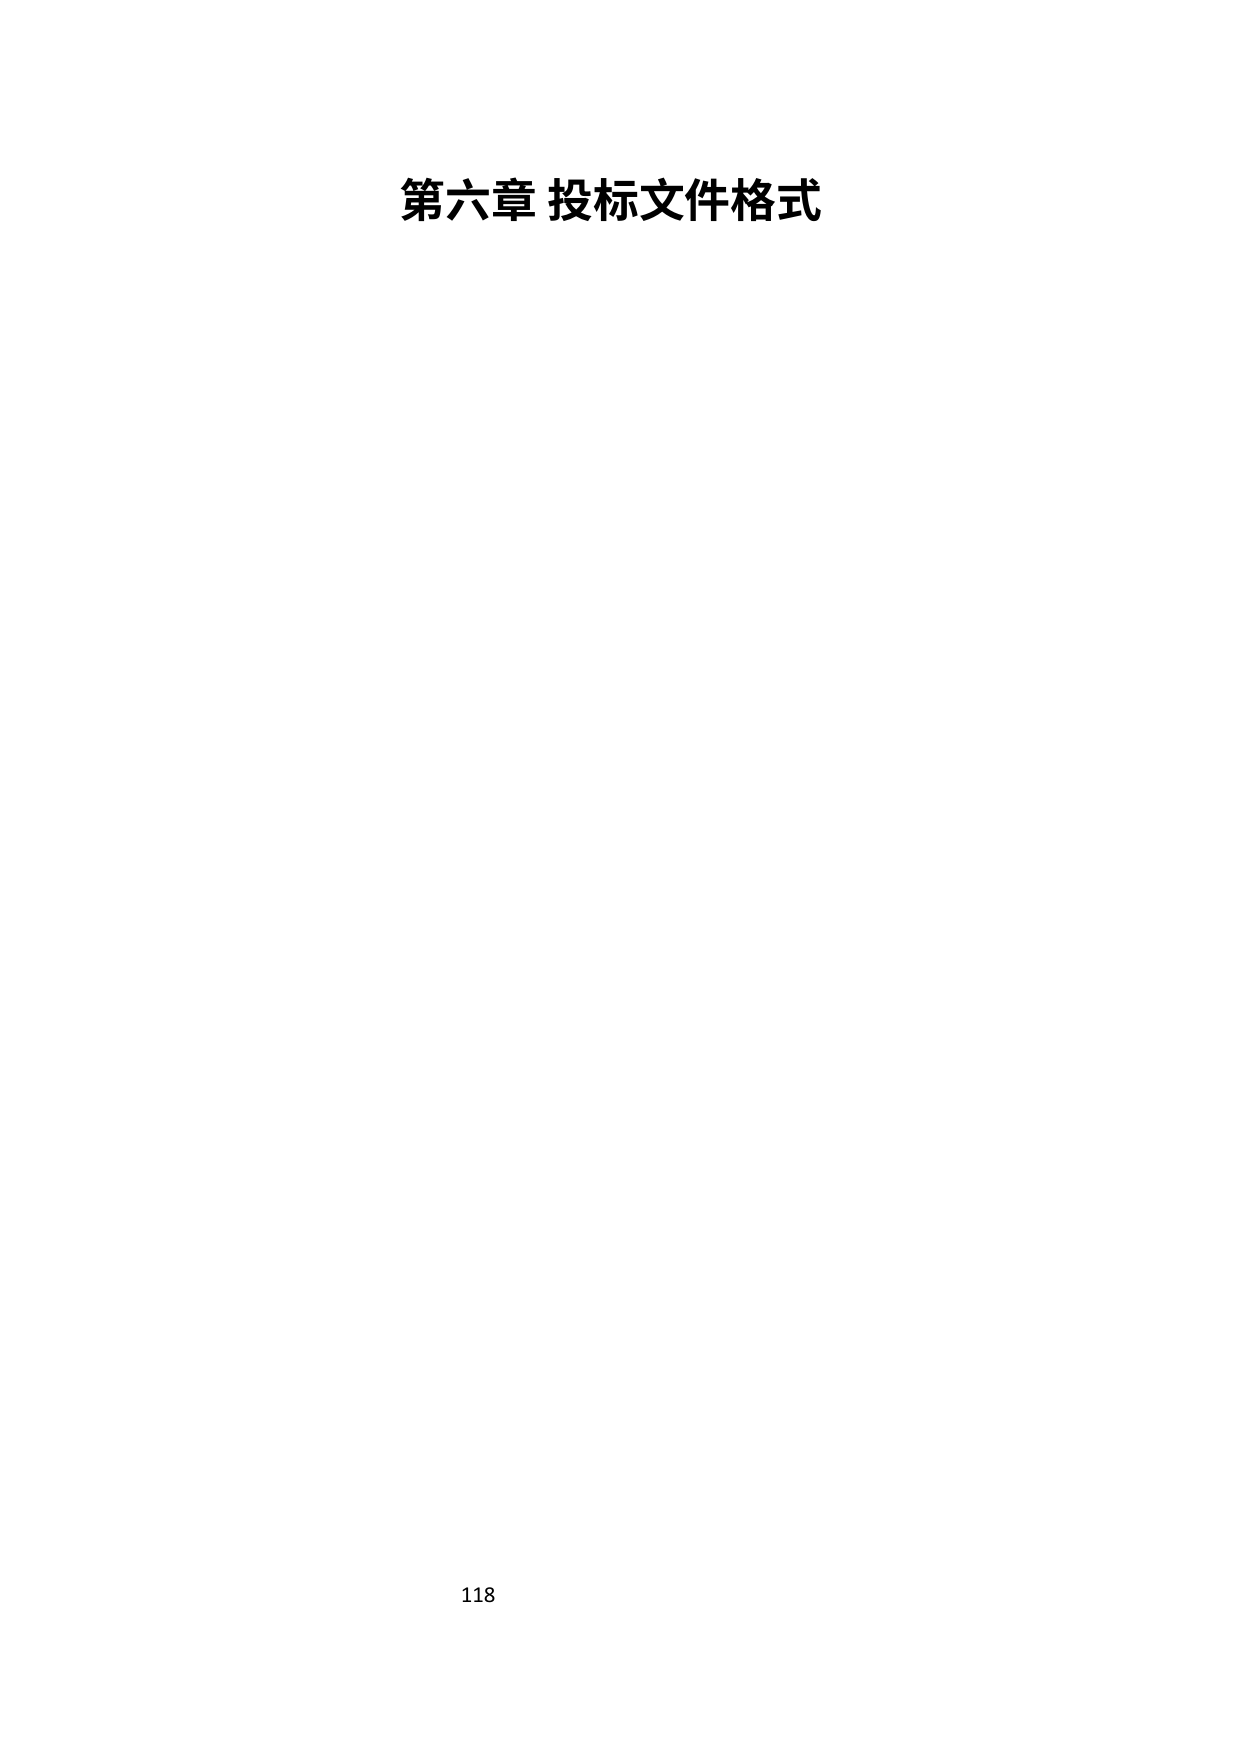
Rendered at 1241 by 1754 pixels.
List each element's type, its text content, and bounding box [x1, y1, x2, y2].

subtitle 第六章 投标文件格式 [150, 164, 1071, 231]
